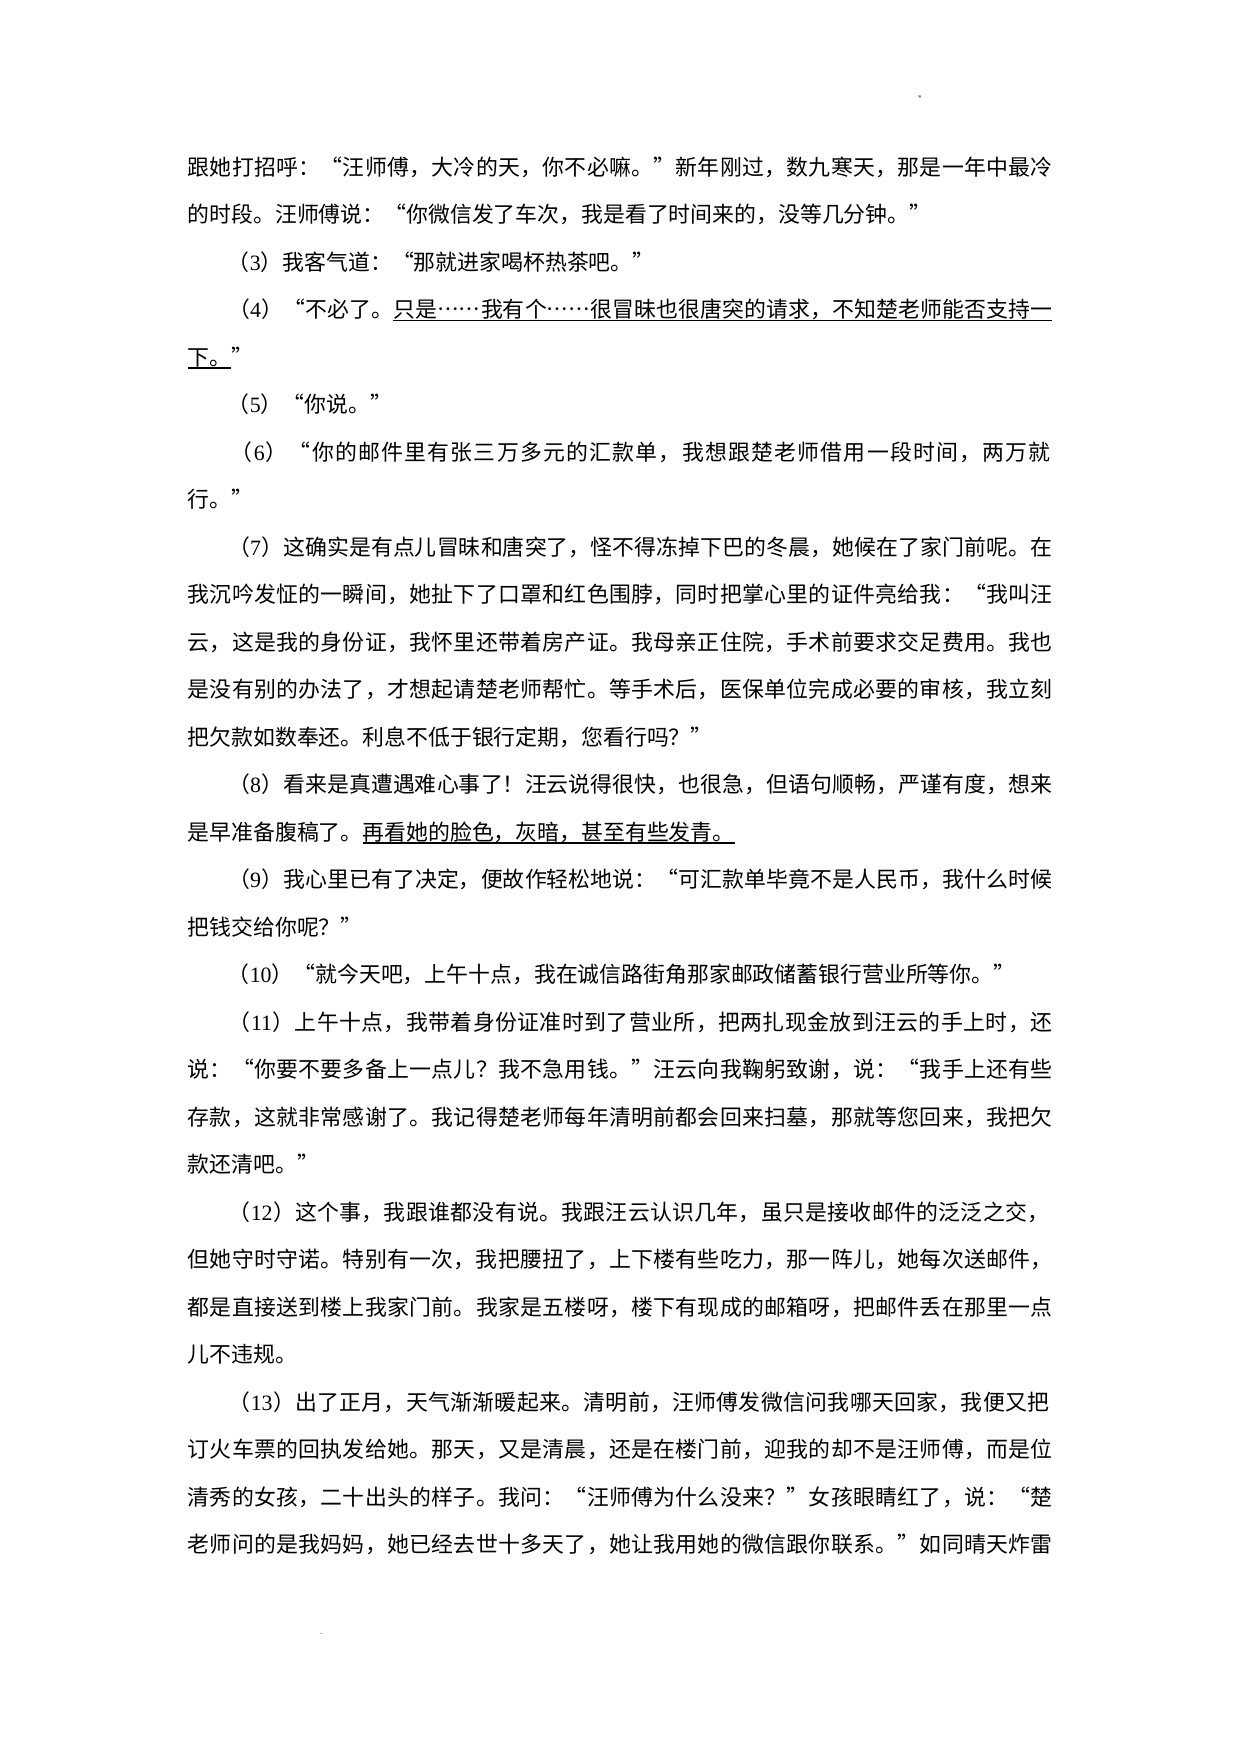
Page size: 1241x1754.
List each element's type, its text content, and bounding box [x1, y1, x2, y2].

text ㅤㅤ（6）“你的邮件里有张三万多元的汇款单，我想跟楚老师借用一段时间，两万就行。” [187, 435, 1053, 514]
text ㅤㅤ（5）“你说。” [187, 387, 1053, 419]
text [187, 150, 1053, 229]
text ㅤㅤ（4）“不必了。只是……我有个……很冒昧也很唐突的请求，不知楚老师能否支持一下。” [187, 292, 1053, 372]
text ㅤㅤ（11）上午十点，我带着身份证准时到了营业所，把两扎现金放到汪云的手上时，还说：“你要不要多备上一点儿？我不急用钱。”汪云向我鞠躬致谢，说：“我手上还有些存款，这就非常感谢了。我记得楚老师每年清明前都会回来扫墓，那就等您回来，我把欠款还清吧。” [187, 1005, 1053, 1179]
text ㅤㅤ（3）我客气道：“那就进家喝杯热茶吧。” [187, 245, 1053, 277]
text ㅤㅤ（7）这确实是有点儿冒昧和唐突了，怪不得冻掉下巴的冬晨，她候在了家门前呢。在我沉吟发怔的一瞬间，她扯下了口罩和红色围脖，同时把掌心里的证件亮给我：“我叫汪云，这是我的身份证，我怀里还带着房产证。我母亲正住院，手术前要求交足费用。我也是没有别的办法了，才想起请楚老师帮忙。等手术后，医保单位完成必要的审核，我立刻把欠款如数奉还。利息不低于银行定期，您看行吗？” [187, 530, 1053, 752]
text ㅤㅤ（9）我心里已有了决定，便故作轻松地说：“可汇款单毕竟不是人民币，我什么时候把钱交给你呢？” [187, 862, 1053, 942]
text ㅤㅤ（10）“就今天吧，上午十点，我在诚信路街角那家邮政储蓄银行营业所等你。” [187, 957, 1053, 989]
text ㅤㅤ（8）看来是真遭遇难心事了！汪云说得很快，也很急，但语句顺畅，严谨有度，想来是早准备腹稿了。再看她的脸色，灰暗，甚至有些发青。 [187, 767, 1053, 847]
text ㅤㅤ（12）这个事，我跟谁都没有说。我跟汪云认识几年，虽只是接收邮件的泛泛之交，但她守时守诺。特别有一次，我把腰扭了，上下楼有些吃力，那一阵儿，她每次送邮件，都是直接送到楼上我家门前。我家是五楼呀，楼下有现成的邮箱呀，把邮件丢在那里一点儿不违规。 [187, 1195, 1053, 1369]
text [187, 1385, 1053, 1559]
